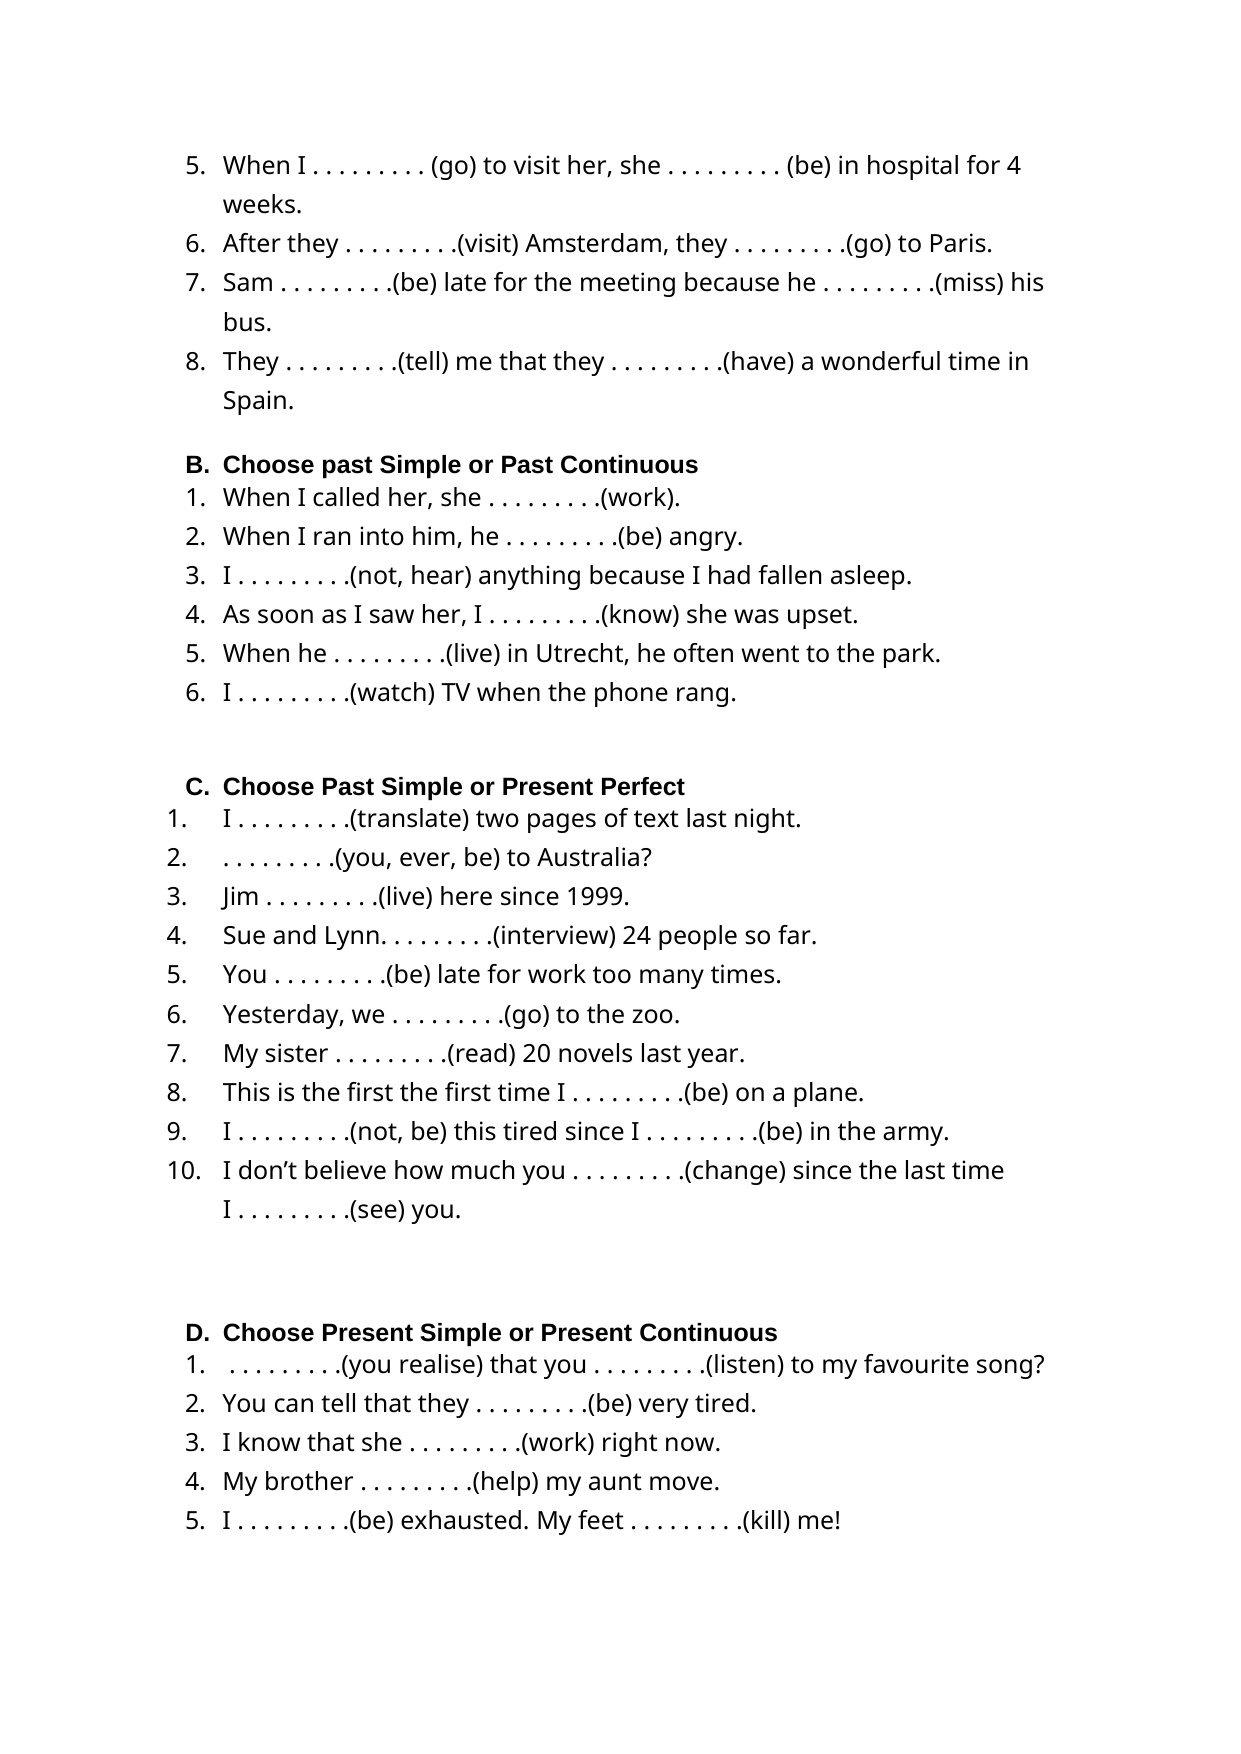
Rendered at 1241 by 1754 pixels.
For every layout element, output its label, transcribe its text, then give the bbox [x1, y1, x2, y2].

list When I ran into him, he . . . . . . . . .(be) angry. [185, 518, 1093, 552]
list As soon as I saw her, I . . . . . . . . .(know) she was upset. [185, 597, 1093, 631]
list Sam . . . . . . . . .(be) late for the meeting because he . . . . . . . . .(miss) his bus. [185, 265, 1093, 338]
list They . . . . . . . . .(tell) me that they . . . . . . . . .(have) a wonderful time in Spain. [185, 343, 1093, 417]
list Sue and Lynn. . . . . . . . .(interview) 24 people so far. [166, 918, 1093, 952]
list Jim . . . . . . . . .(live) here since 1999. [166, 879, 1093, 913]
list I . . . . . . . . .(not, be) this tired since I . . . . . . . . .(be) in the army. [166, 1114, 1093, 1148]
list I . . . . . . . . .(be) exhausted. My feet . . . . . . . . .(kill) me! [185, 1503, 1093, 1537]
list Yesterday, we . . . . . . . . .(go) to the zoo. [166, 996, 1093, 1030]
list I . . . . . . . . .(watch) TV when the phone rang. [185, 675, 1093, 709]
list I don’t believe how much you . . . . . . . . .(change) since the last time I . . . . . . . . .(see) you. [166, 1153, 1093, 1226]
list Choose past Simple or Past Continuous [185, 451, 1093, 479]
list You can tell that they . . . . . . . . .(be) very tired. [185, 1386, 1093, 1419]
list . . . . . . . . .(you, ever, be) to Australia? [166, 840, 1093, 874]
list Choose Present Simple or Present Continuous [185, 1318, 1093, 1346]
list After they . . . . . . . . .(visit) Amsterdam, they . . . . . . . . .(go) to Paris. [185, 226, 1093, 260]
list You . . . . . . . . .(be) late for work too many times. [166, 957, 1093, 991]
list I . . . . . . . . .(not, hear) anything because I had fallen asleep. [185, 558, 1093, 592]
list . . . . . . . . .(you realise) that you . . . . . . . . .(listen) to my favourite song? [185, 1346, 1093, 1380]
list My brother . . . . . . . . .(help) my aunt move. [185, 1464, 1093, 1498]
list Choose Past Simple or Present Perfect [185, 772, 1093, 801]
list I know that she . . . . . . . . .(work) right now. [185, 1425, 1093, 1459]
list When I called her, she . . . . . . . . .(work). [185, 479, 1093, 513]
list When I . . . . . . . . . (go) to visit her, she . . . . . . . . . (be) in hospital for 4 weeks. [185, 148, 1093, 221]
list This is the first the first time I . . . . . . . . .(be) on a plane. [166, 1075, 1093, 1109]
list I . . . . . . . . .(translate) two pages of text last night. [166, 801, 1093, 834]
list My sister . . . . . . . . .(read) 20 novels last year. [166, 1036, 1093, 1069]
list When he . . . . . . . . .(live) in Utrecht, he often went to the park. [185, 636, 1093, 670]
